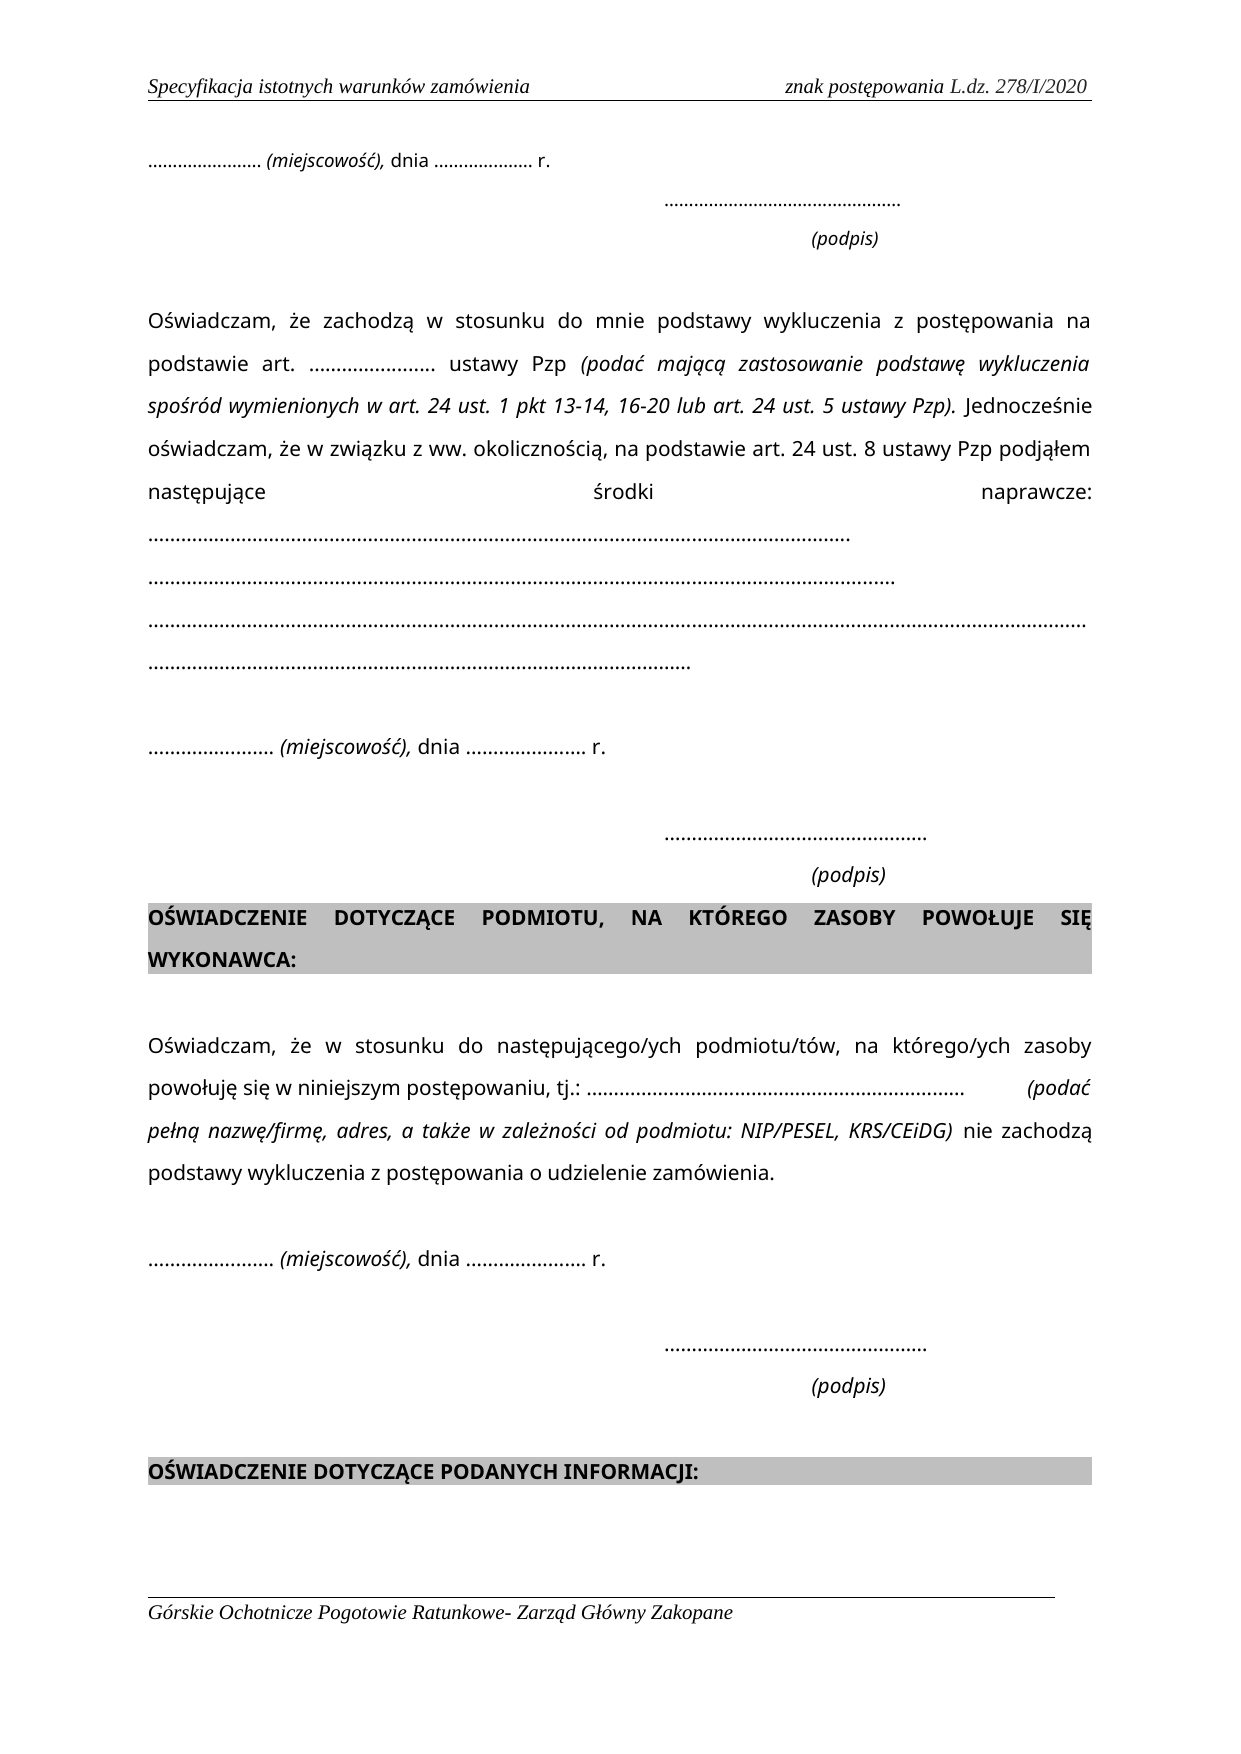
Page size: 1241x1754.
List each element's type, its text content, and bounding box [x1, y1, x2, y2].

text (podpis) [738, 226, 1092, 251]
text OŚWIADCZENIE DOTYCZĄCE PODMIOTU, NA KTÓREGO ZASOBY POWOŁUJE SIĘ WYKONAWCA: [148, 903, 1092, 974]
text ………………………………………… [148, 818, 1092, 846]
text (podpis) [738, 1372, 1092, 1400]
text ………………………………………… [148, 186, 1092, 211]
text …………….……. (miejscowość), dnia …………………. r. [148, 732, 1092, 761]
text OŚWIADCZENIE DOTYCZĄCE PODANYCH INFORMACJI: [148, 1457, 1092, 1485]
text Oświadczam, że w stosunku do następującego/ych podmiotu/tów, na którego/ych zasoby powołuję się w niniejszym postępowaniu, tj.: …………………………………………………………… (podać pełną nazwę/firmę, adres, a także w zależności od podmiotu: NIP/PESEL, KRS/CEiDG) nie zachodzą podstawy wykluczenia z postępowania o udzielenie zamówienia. [148, 1031, 1092, 1187]
text …………………………………………………………………………………………..…………………...........……………………………………………………………………………………………………………………………………………………………………………………………………………………………………………… [148, 562, 1092, 676]
text Oświadczam, że zachodzą w stosunku do mnie podstawy wykluczenia z postępowania na podstawie art. …………........... ustawy Pzp (podać mającą zastosowanie podstawę wykluczenia spośród wymienionych w art. 24 ust. 1 pkt 13-14, 16-20 lub art. 24 ust. 5 ustawy Pzp). Jednocześnie oświadczam, że w związku z ww. okolicznością, na podstawie art. 24 ust. 8 ustawy Pzp podjąłem następujące środki naprawcze: ……………………………………………………………………………………………………………….. [148, 306, 1092, 548]
text (podpis) [738, 860, 1092, 889]
text ………………………………………… [148, 1329, 1092, 1357]
text …………….……. (miejscowość), dnia ………….……. r. [148, 148, 1092, 173]
text …………….……. (miejscowość), dnia …………………. r. [148, 1244, 1092, 1272]
